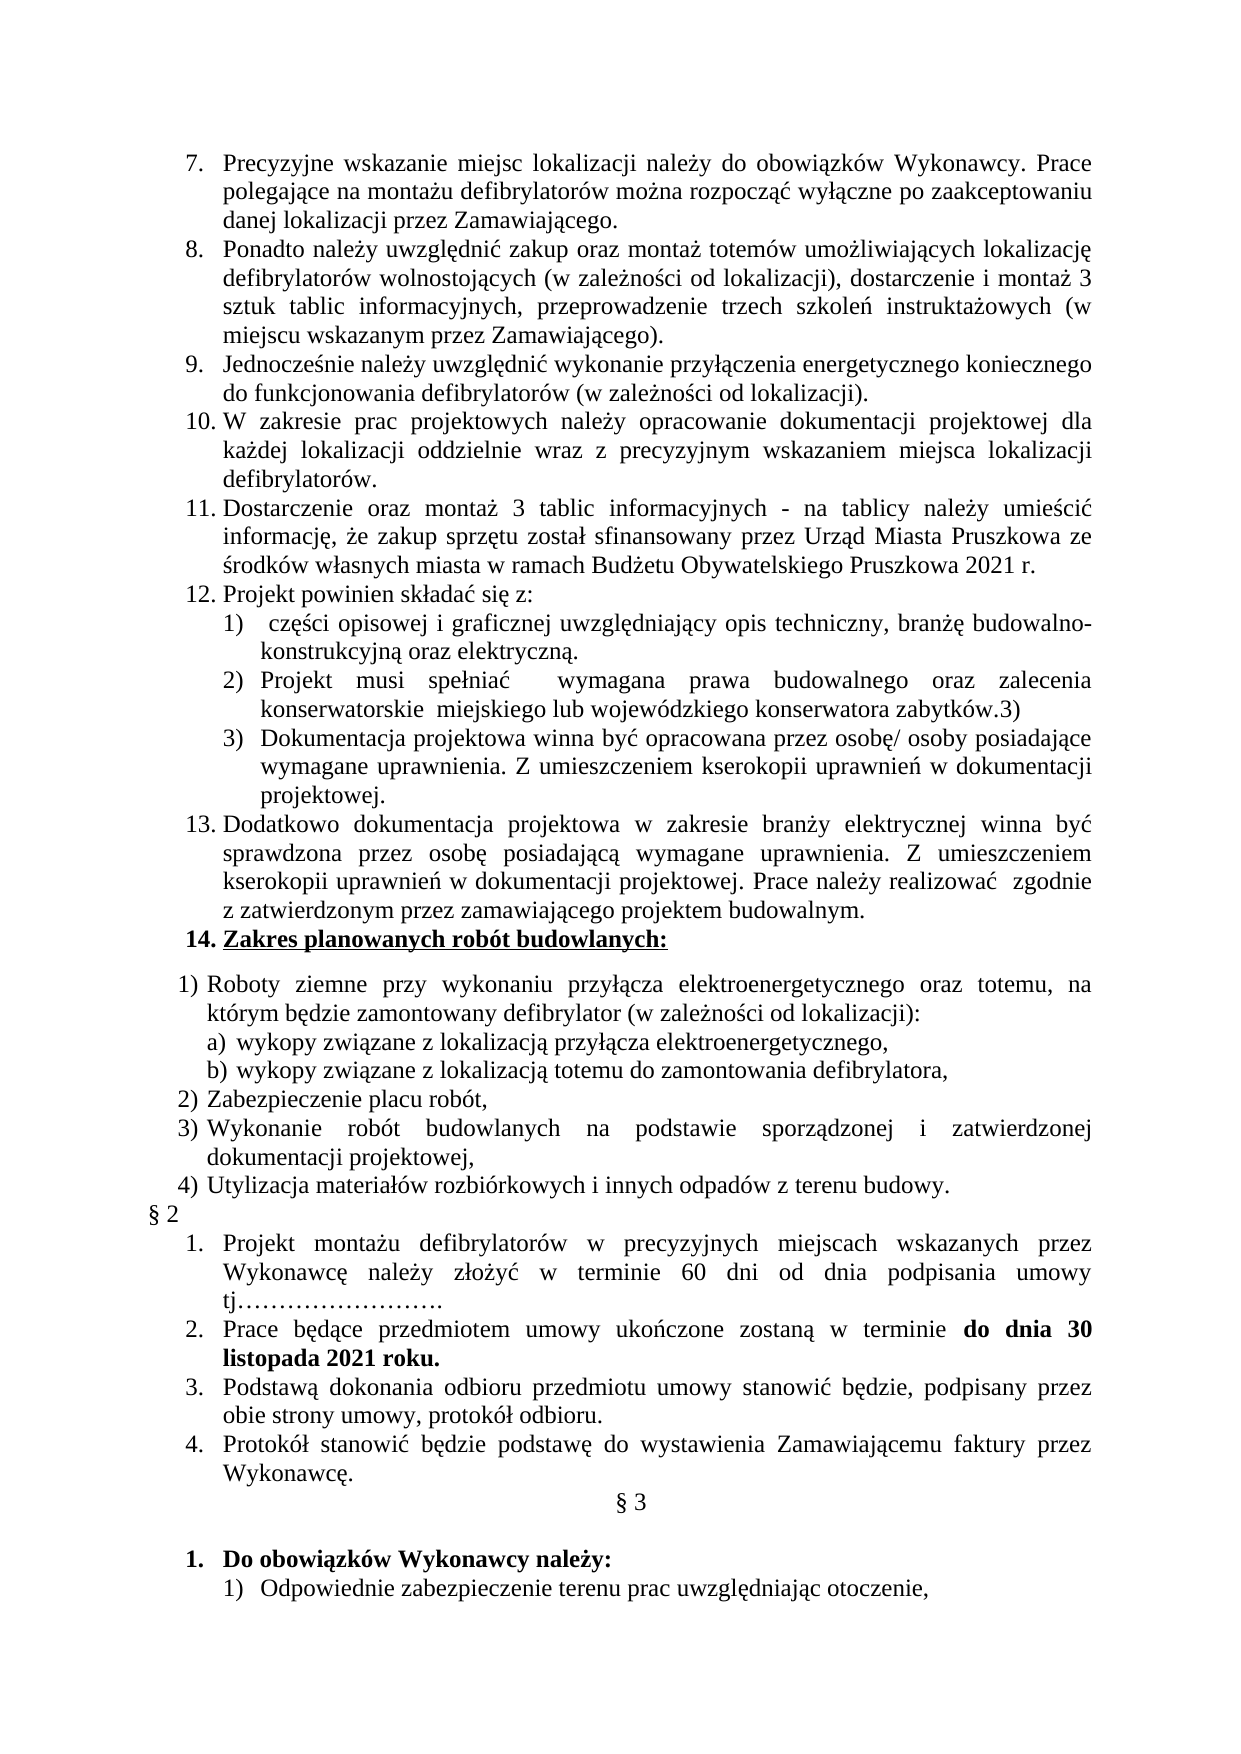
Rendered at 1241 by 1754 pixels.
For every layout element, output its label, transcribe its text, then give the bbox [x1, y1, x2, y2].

list wykopy związane z lokalizacją przyłącza elektroenergetycznego, [207, 1027, 1093, 1056]
list Utylizacja materiałów rozbiórkowych i innych odpadów z terenu budowy. [177, 1171, 1093, 1199]
list Dokumentacja projektowa winna być opracowana przez osobę/ osoby posiadające wymagane uprawnienia. Z umieszczeniem kserokopii uprawnień w dokumentacji projektowej. [223, 723, 1093, 809]
list Podstawą dokonania odbioru przedmiotu umowy stanowić będzie, podpisany przez obie strony umowy, protokół odbioru. [185, 1372, 1093, 1429]
list Dostarczenie oraz montaż 3 tablic informacyjnych - na tablicy należy umieścić informację, że zakup sprzętu został sfinansowany przez Urząd Miasta Pruszkowa ze środków własnych miasta w ramach Budżetu Obywatelskiego Pruszkowa 2021 r. [185, 493, 1093, 579]
list W zakresie prac projektowych należy opracowanie dokumentacji projektowej dla każdej lokalizacji oddzielnie wraz z precyzyjnym wskazaniem miejsca lokalizacji defibrylatorów. [185, 406, 1093, 493]
list Odpowiednie zabezpieczenie terenu prac uwzględniając otoczenie, [223, 1573, 1093, 1602]
list Precyzyjne wskazanie miejsc lokalizacji należy do obowiązków Wykonawcy. Prace polegające na montażu defibrylatorów można rozpocząć wyłączne po zaakceptowaniu danej lokalizacji przez Zamawiającego. [185, 148, 1093, 234]
list Ponadto należy uwzględnić zakup oraz montaż totemów umożliwiających lokalizację defibrylatorów wolnostojących (w zależności od lokalizacji), dostarczenie i montaż 3 sztuk tablic informacyjnych, przeprowadzenie trzech szkoleń instruktażowych (w miejscu wskazanym przez Zamawiającego). [185, 234, 1093, 349]
list wykopy związane z lokalizacją totemu do zamontowania defibrylatora, [207, 1056, 1093, 1084]
list Projekt powinien składać się z: [185, 579, 1093, 608]
list Projekt montażu defibrylatorów w precyzyjnych miejscach wskazanych przez Wykonawcę należy złożyć w terminie 60 dni od dnia podpisania umowy tj……………………. [185, 1228, 1093, 1314]
list Do obowiązków Wykonawcy należy: [185, 1544, 1093, 1573]
list Prace będące przedmiotem umowy ukończone zostaną w terminie do dnia 30 listopada 2021 roku. [185, 1314, 1093, 1372]
list Zakres planowanych robót budowlanych: [185, 924, 1093, 953]
list Jednocześnie należy uwzględnić wykonanie przyłączenia energetycznego koniecznego do funkcjonowania defibrylatorów (w zależności od lokalizacji). [185, 349, 1093, 406]
text § 3 [185, 1487, 1093, 1516]
text § 2 [148, 1199, 1093, 1228]
list Roboty ziemne przy wykonaniu przyłącza elektroenergetycznego oraz totemu, na którym będzie zamontowany defibrylator (w zależności od lokalizacji): [177, 969, 1093, 1027]
list Wykonanie robót budowlanych na podstawie sporządzonej i zatwierdzonej dokumentacji projektowej, [177, 1113, 1093, 1171]
list Projekt musi spełniać wymagana prawa budowalnego oraz zalecenia konserwatorskie miejskiego lub wojewódzkiego konserwatora zabytków.3) [223, 665, 1093, 723]
list Zabezpieczenie placu robót, [177, 1084, 1093, 1113]
list części opisowej i graficznej uwzględniający opis techniczny, branżę budowalno- konstrukcyjną oraz elektryczną. [223, 608, 1093, 665]
list Protokół stanowić będzie podstawę do wystawienia Zamawiającemu faktury przez Wykonawcę. [185, 1429, 1093, 1487]
list Dodatkowo dokumentacja projektowa w zakresie branży elektrycznej winna być sprawdzona przez osobę posiadającą wymagane uprawnienia. Z umieszczeniem kserokopii uprawnień w dokumentacji projektowej. Prace należy realizować zgodnie z zatwierdzonym przez zamawiającego projektem budowalnym. [185, 809, 1093, 924]
